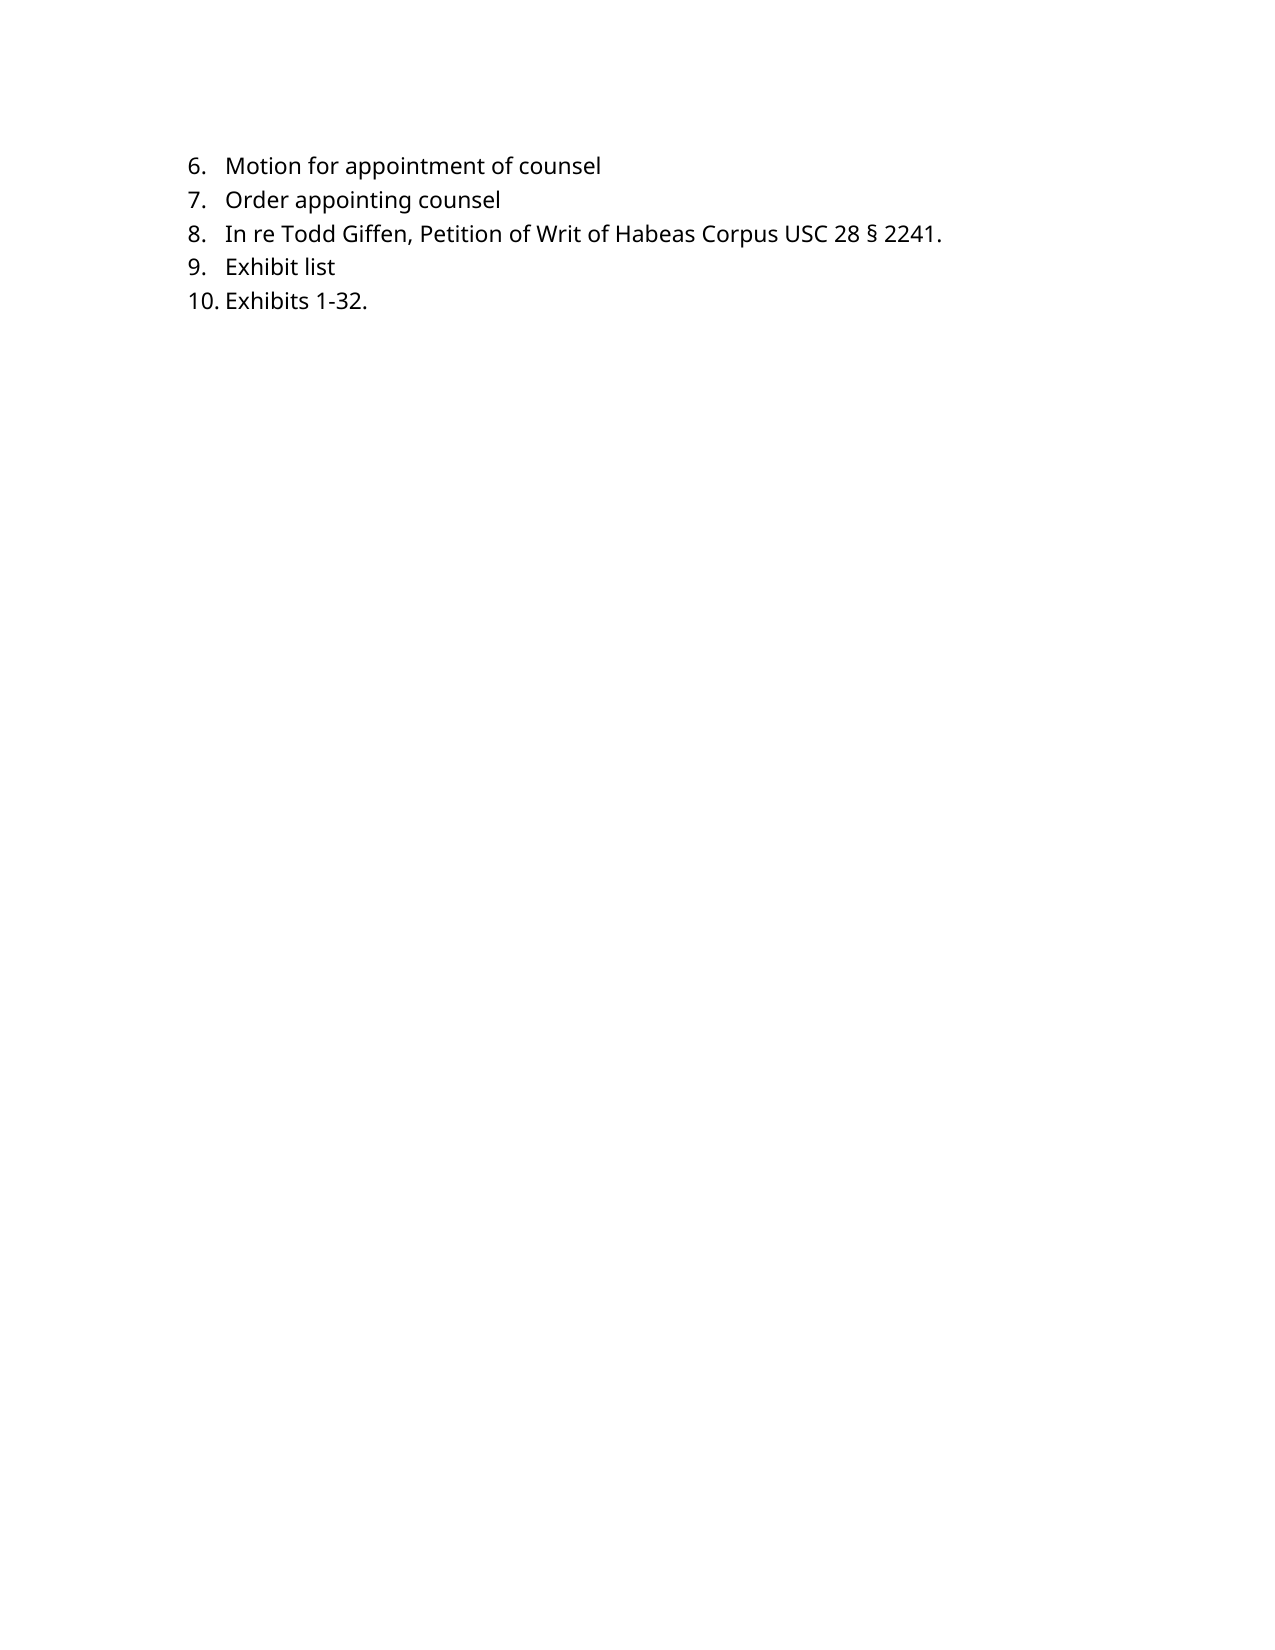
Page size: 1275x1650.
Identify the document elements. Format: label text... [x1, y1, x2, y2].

list Order appointing counsel [187, 184, 1125, 215]
list Motion for appointment of counsel [187, 150, 1125, 181]
list Exhibit list [187, 251, 1125, 282]
list Exhibits 1-32. [187, 285, 1125, 316]
list In re Todd Giffen, Petition of Writ of Habeas Corpus USC 28 § 2241. [187, 217, 1125, 249]
